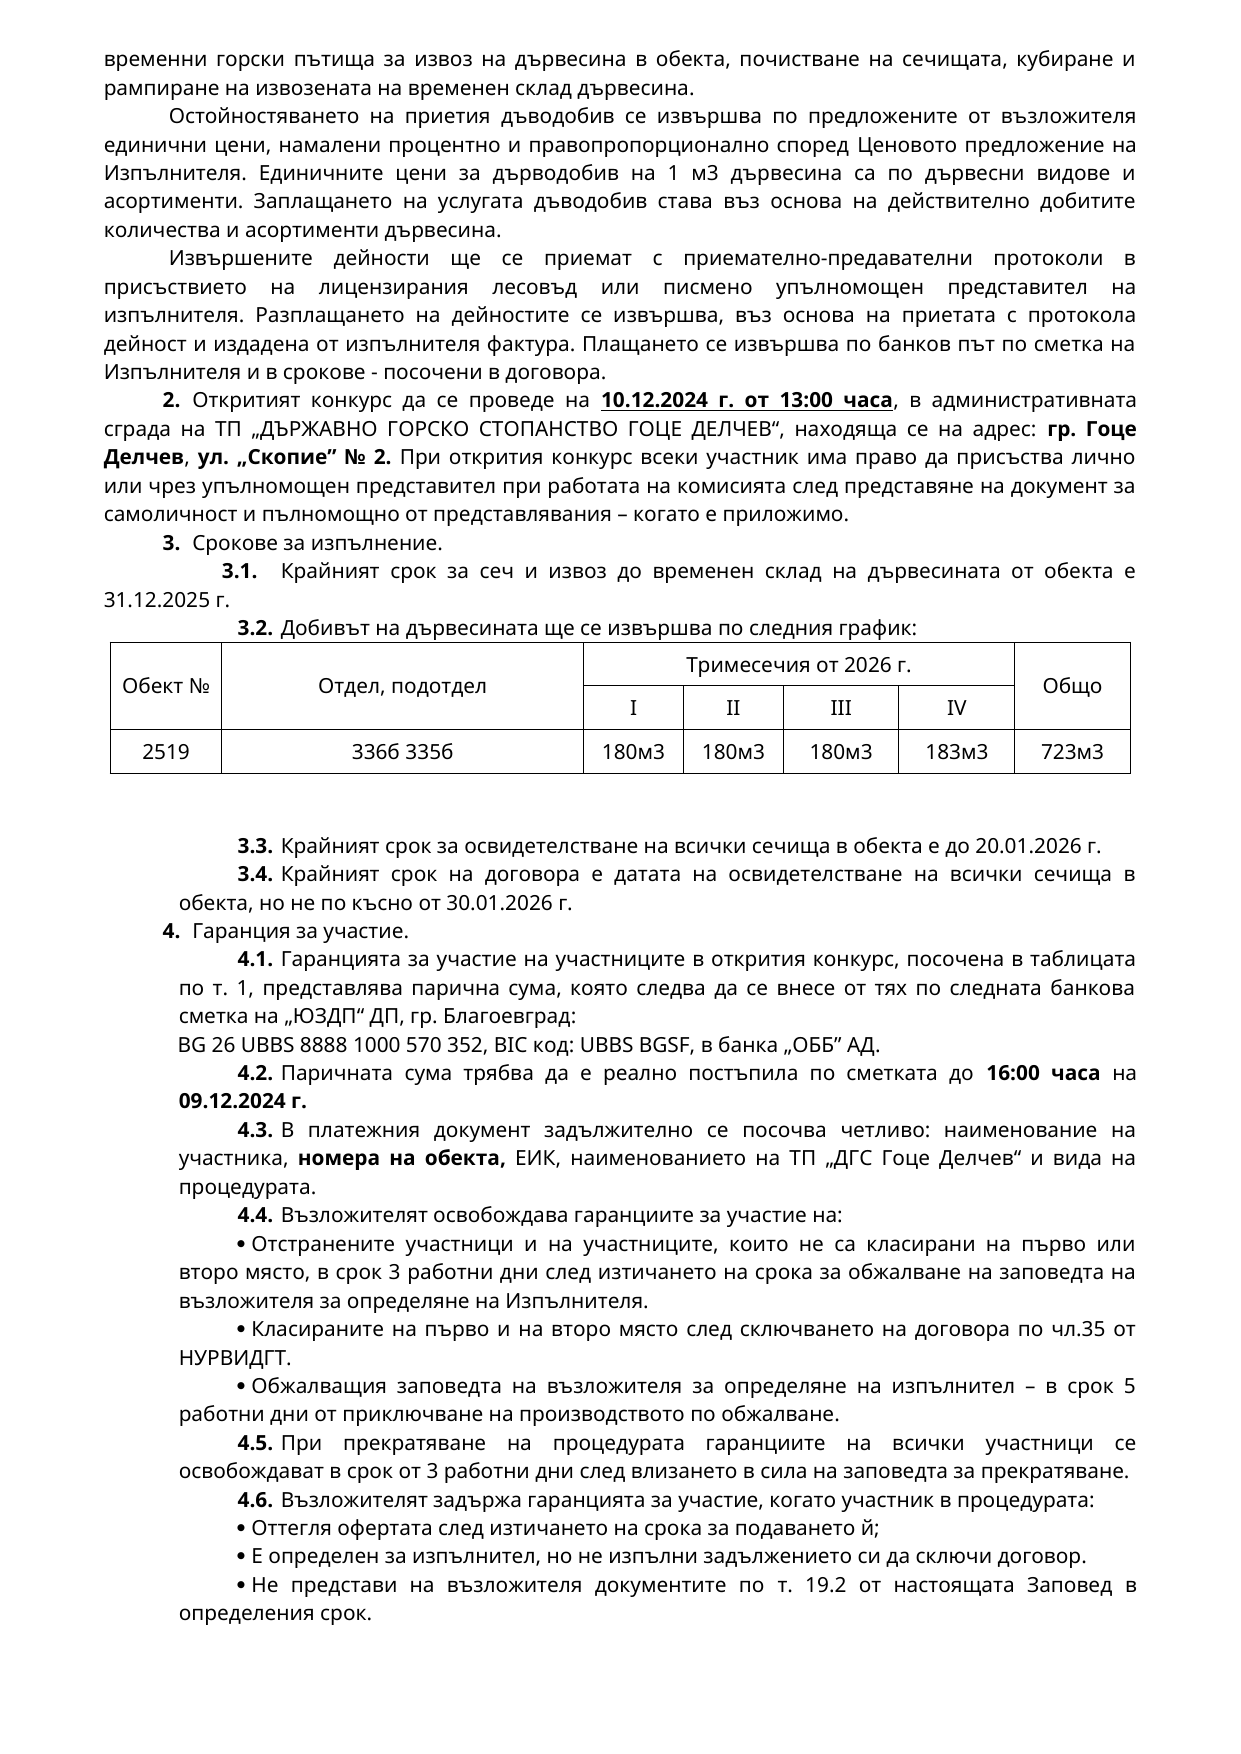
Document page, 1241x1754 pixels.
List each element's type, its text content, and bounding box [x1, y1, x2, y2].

table_header Отдел, подотдел [222, 643, 583, 729]
table_cell IV [899, 686, 1014, 729]
table_header Обект № [111, 643, 221, 729]
list Възложителят задържа гаранцията за участие, когато участник в процедурата: [178, 1485, 1137, 1513]
list Добивът на дървесината ще се извършва по следния график: [178, 613, 1137, 642]
table_cell I [584, 686, 683, 729]
list Гаранцията за участие на участниците в открития конкурс, посочена в таблицата по т. 1, представлява парична сума, която следва да се внесе от тях по следната банкова сметка на „ЮЗДП“ ДП, гр. Благоевград: [178, 944, 1137, 1030]
table_cell 2519 [111, 730, 221, 773]
list Не представи на възложителя документите по т. 19.2 от настоящата Заповед в определения срок. [178, 1570, 1137, 1627]
list Възложителят освобождава гаранциите за участие на: [178, 1200, 1137, 1229]
list Крайният срок за освидетелстване на всички сечища в обекта е до 20.01.2026 г. [178, 831, 1137, 859]
table_cell 180м3 [784, 730, 898, 773]
list Паричната сума трябва да е реално постъпила по сметката до 16:00 часа на 09.12.2024 г. [178, 1058, 1137, 1115]
list Отстранените участници и на участниците, които не са класирани на първо или второ място, в срок 3 работни дни след изтичането на срока за обжалване на заповедта на възложителя за определяне на Изпълнителя. [178, 1229, 1137, 1314]
list Класираните на първо и на второ място след сключването на договора по чл.35 от НУРВИДГТ. [178, 1314, 1137, 1371]
list Остойностяването на приетия дъводобив се извършва по предложените от възложителя единични цени, намалени процентно и правопропорционално според Ценовото предложение на Изпълнителя. Единичните цени за дърводобив на 1 м3 дървесина са по дървесни видове и асортименти. Заплащането на услугата дъводобив става въз основа на действително добитите количества и асортименти дървесина. [103, 101, 1137, 243]
table_cell 723м3 [1015, 730, 1130, 773]
table_cell 183м3 [899, 730, 1014, 773]
table_cell II [684, 686, 783, 729]
list Гаранция за участие. [103, 916, 1137, 944]
list Срокове за изпълнение. [103, 528, 1137, 556]
table_header Тримесечия от 2026 г. [584, 643, 1014, 685]
list Крайният срок на договора е датата на освидетелстване на всички сечища в обекта, но не по късно от 30.01.2026 г. [178, 859, 1137, 916]
table_cell III [784, 686, 898, 729]
table_cell 180м3 [584, 730, 683, 773]
list Извършените дейности ще се приемат с приемателно-предавателни протоколи в присъствието на лицензирания лесовъд или писмено упълномощен представител на изпълнителя. Разплащането на дейностите се извършва, въз основа на приетата с протокола дейност и издадена от изпълнителя фактура. Плащането се извършва по банков път по сметка на Изпълнителя и в срокове - посочени в договора. [103, 243, 1137, 386]
list Е определен за изпълнител, но не изпълни задължението си да сключи договор. [178, 1542, 1137, 1570]
list BG 26 UBBS 8888 1000 570 352, BIC код: UBBS BGSF, в банка „ОББ” АД. [103, 1030, 1137, 1058]
list Откритият конкурс да се проведе на 10.12.2024 г. от 13:00 часа, в административната сграда на ТП „ДЪРЖАВНО ГОРСКО СТОПАНСТВО ГОЦЕ ДЕЛЧЕВ“, находяща се на адрес: гр. Гоце Делчев, ул. „Скопие” № 2. При открития конкурс всеки участник има право да присъства лично или чрез упълномощен представител при работата на комисията след представяне на документ за самоличност и пълномощно от представлявания – когато е приложимо. [103, 386, 1137, 528]
table_cell 180м3 [684, 730, 783, 773]
list Оттегля офертата след изтичането на срока за подаването й; [178, 1513, 1137, 1542]
list Обжалващия заповедта на възложителя за определяне на изпълнител – в срок 5 работни дни от приключване на производството по обжалване. [178, 1371, 1137, 1428]
list При прекратяване на процедурата гаранциите на всички участници се освобождават в срок от 3 работни дни след влизането в сила на заповедта за прекратяване. [178, 1428, 1137, 1485]
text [103, 44, 1137, 101]
table_cell 336б 335б [222, 730, 583, 773]
table_header Общо [1015, 643, 1130, 729]
list В платежния документ задължително се посочва четливо: наименование на участника, номера на обекта, ЕИК, наименованието на ТП „ДГС Гоце Делчев“ и вида на процедурата. [178, 1115, 1137, 1200]
list Крайният срок за сеч и извоз до временен склад на дървесината от обекта е 31.12.2025 г. [103, 556, 1137, 613]
